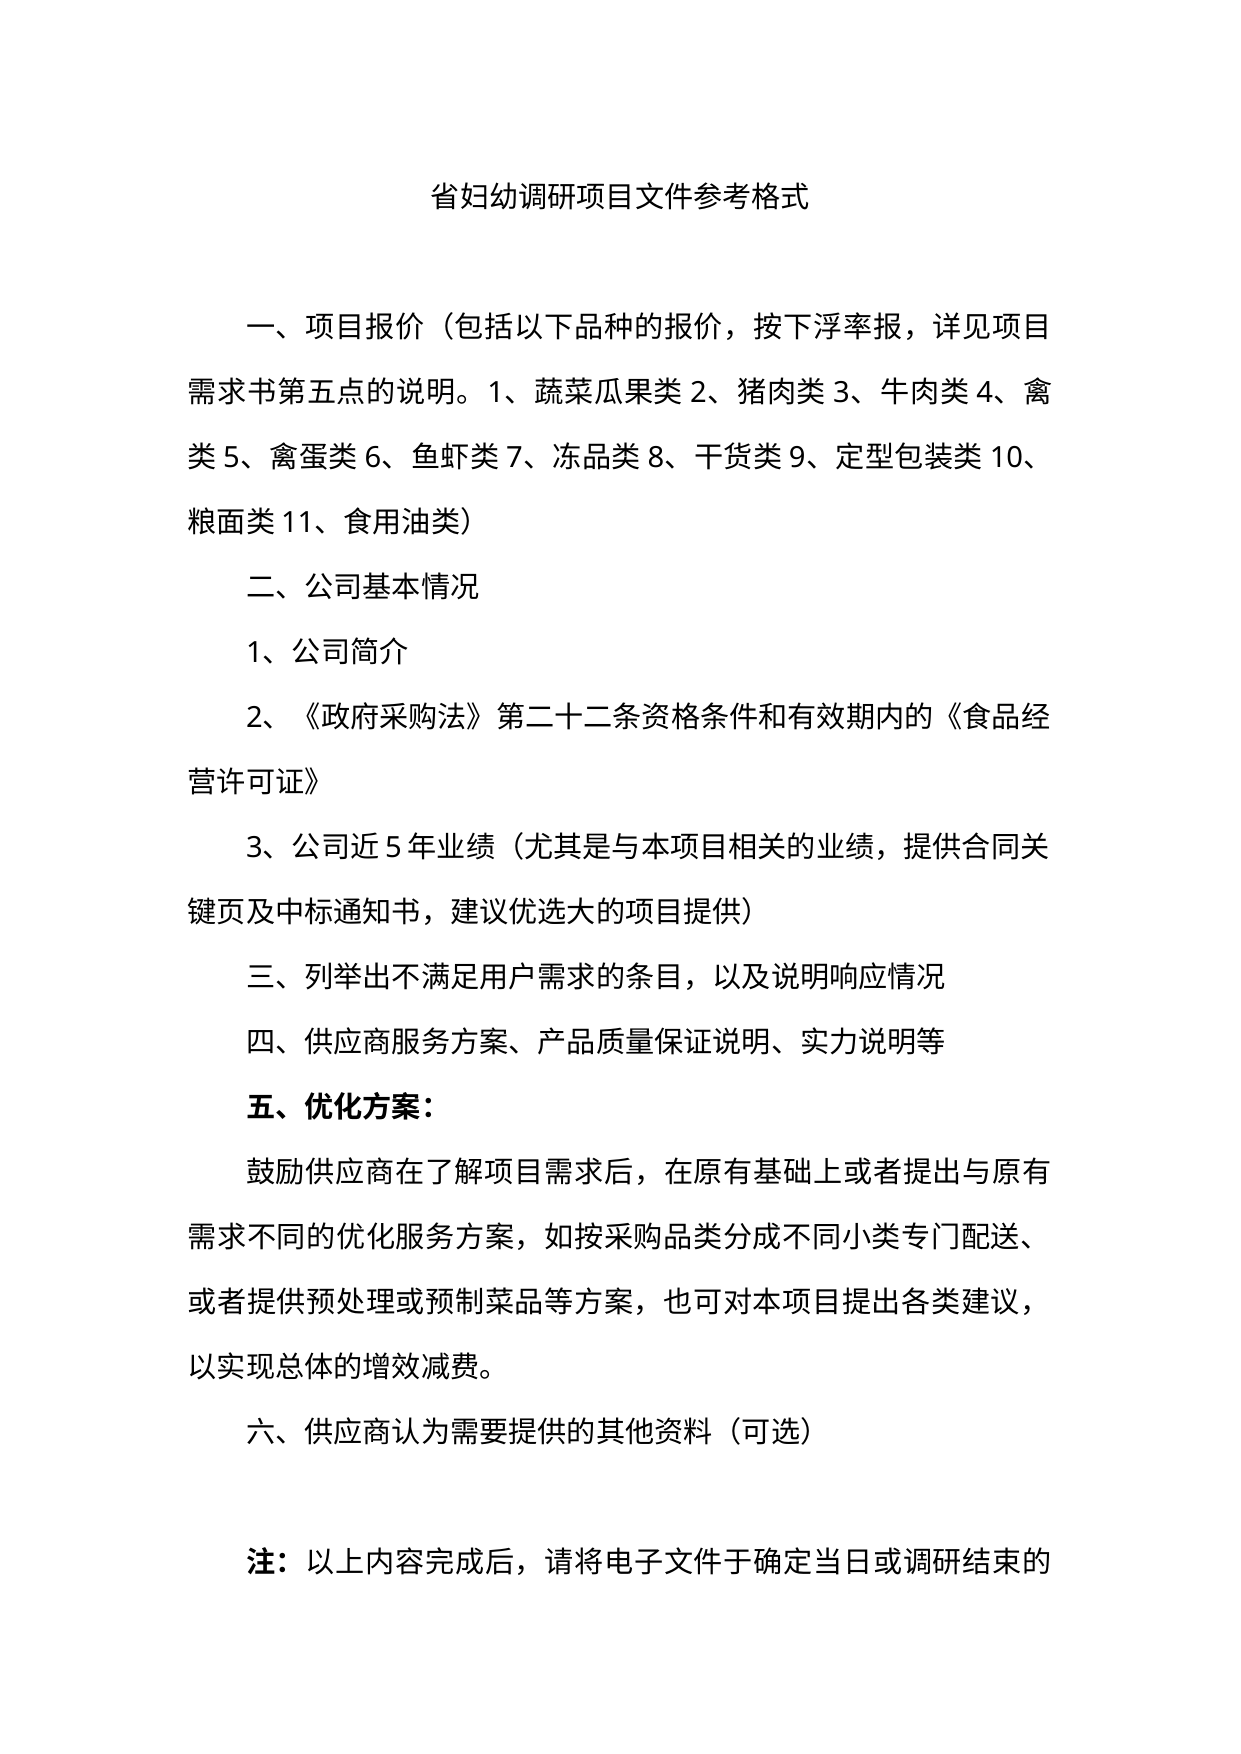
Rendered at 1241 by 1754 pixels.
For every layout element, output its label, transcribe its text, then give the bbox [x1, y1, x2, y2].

text 二、公司基本情况 [187, 552, 1053, 617]
text 2、《政府采购法》第二十二条资格条件和有效期内的《食品经营许可证》 [187, 682, 1053, 812]
text 三、列举出不满足用户需求的条目，以及说明响应情况 [187, 942, 1053, 1007]
text 3、公司近5年业绩（尤其是与本项目相关的业绩，提供合同关键页及中标通知书，建议优选大的项目提供） [187, 812, 1053, 942]
text 五、优化方案： [187, 1072, 1053, 1137]
text 六、供应商认为需要提供的其他资料（可选） [187, 1397, 1053, 1462]
text 四、供应商服务方案、产品质量保证说明、实力说明等 [187, 1007, 1053, 1072]
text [187, 1527, 1053, 1592]
text 一、项目报价（包括以下品种的报价，按下浮率报，详见项目需求书第五点的说明。1、蔬菜瓜果类2、猪肉类3、牛肉类4、禽类5、禽蛋类6、鱼虾类7、冻品类8、干货类9、定型包装类10、粮面类11、食用油类） [187, 292, 1053, 552]
text 1、公司简介 [187, 617, 1053, 682]
text 鼓励供应商在了解项目需求后，在原有基础上或者提出与原有需求不同的优化服务方案，如按采购品类分成不同小类专门配送、或者提供预处理或预制菜品等方案，也可对本项目提出各类建议，以实现总体的增效减费。 [187, 1137, 1053, 1397]
text 省妇幼调研项目文件参考格式 [187, 162, 1053, 227]
